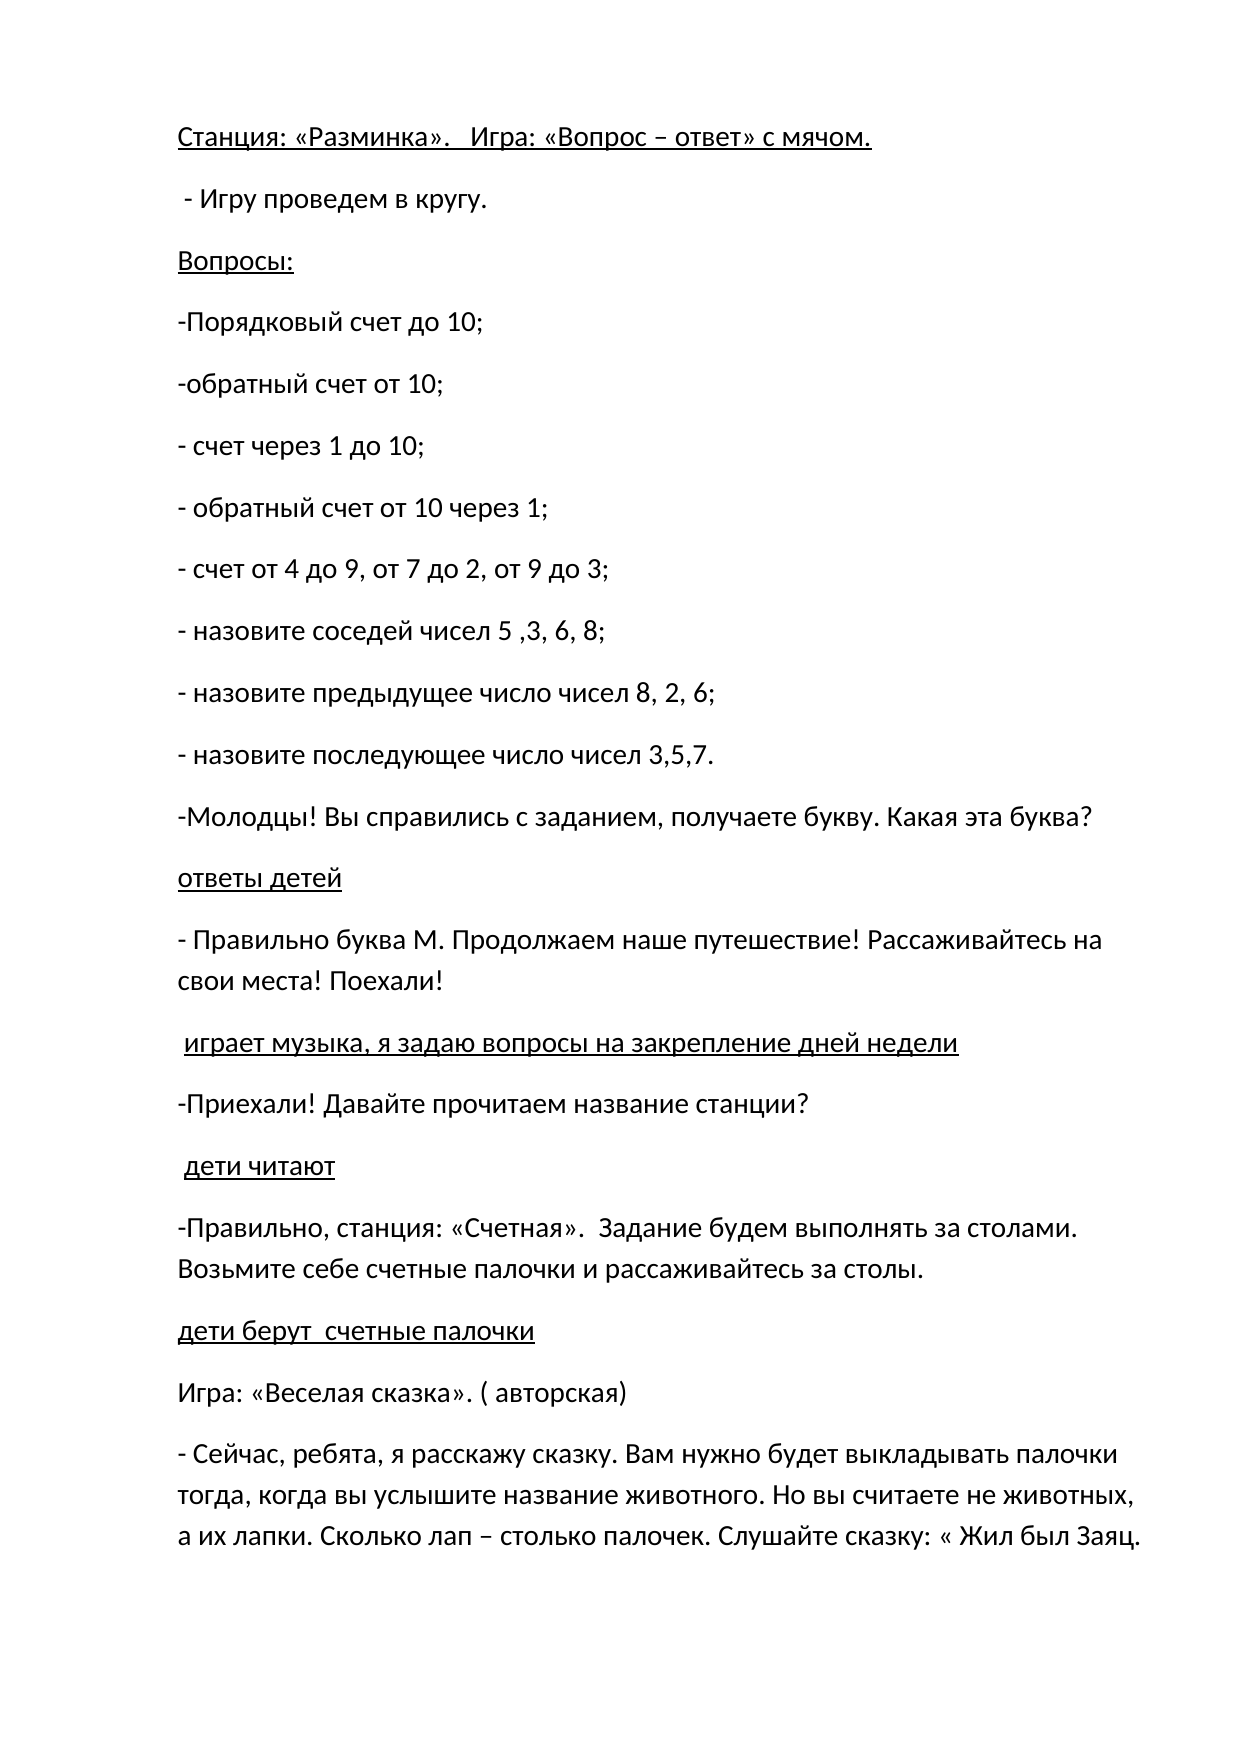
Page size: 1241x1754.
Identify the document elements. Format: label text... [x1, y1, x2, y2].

text играет музыка, я задаю вопросы на закрепление дней недели [177, 1024, 1152, 1059]
text дети берут счетные палочки [177, 1312, 1152, 1347]
text - обратный счет от 10 через 1; [177, 489, 1152, 524]
text - назовите последующее число чисел 3,5,7. [177, 736, 1152, 771]
text Вопросы: [177, 242, 1152, 277]
text Станция: «Разминка». Игра: «Вопрос – ответ» с мячом. [177, 118, 1152, 154]
text - счет от 4 до 9, от 7 до 2, от 9 до 3; [177, 551, 1152, 586]
text - назовите предыдущее число чисел 8, 2, 6; [177, 674, 1152, 710]
text - Правильно буква М. Продолжаем наше путешествие! Рассаживайтесь на свои места! Поехали! [177, 921, 1152, 998]
text - Игру проведем в кругу. [177, 180, 1152, 216]
text - назовите соседей чисел 5 ,3, 6, 8; [177, 612, 1152, 648]
text ответы детей [177, 859, 1152, 895]
text -Приехали! Давайте прочитаем название станции? [177, 1086, 1152, 1121]
text дети читают [177, 1147, 1152, 1183]
text -Молодцы! Вы справились с заданием, получаете букву. Какая эта буква? [177, 798, 1152, 833]
text Игра: «Веселая сказка». ( авторская) [177, 1374, 1152, 1409]
text - Сейчас, ребята, я расскажу сказку. Вам нужно будет выкладывать палочки тогда, когда вы услышите название животного. Но вы считаете не животных, а их лапки. Сколько лап – столько палочек. Слушайте сказку: « Жил был Заяц. [177, 1435, 1152, 1553]
text -обратный счет от 10; [177, 365, 1152, 401]
text - счет через 1 до 10; [177, 427, 1152, 463]
text -Правильно, станция: «Счетная». Задание будем выполнять за столами. Возьмите себе счетные палочки и рассаживайтесь за столы. [177, 1209, 1152, 1286]
text -Порядковый счет до 10; [177, 303, 1152, 339]
